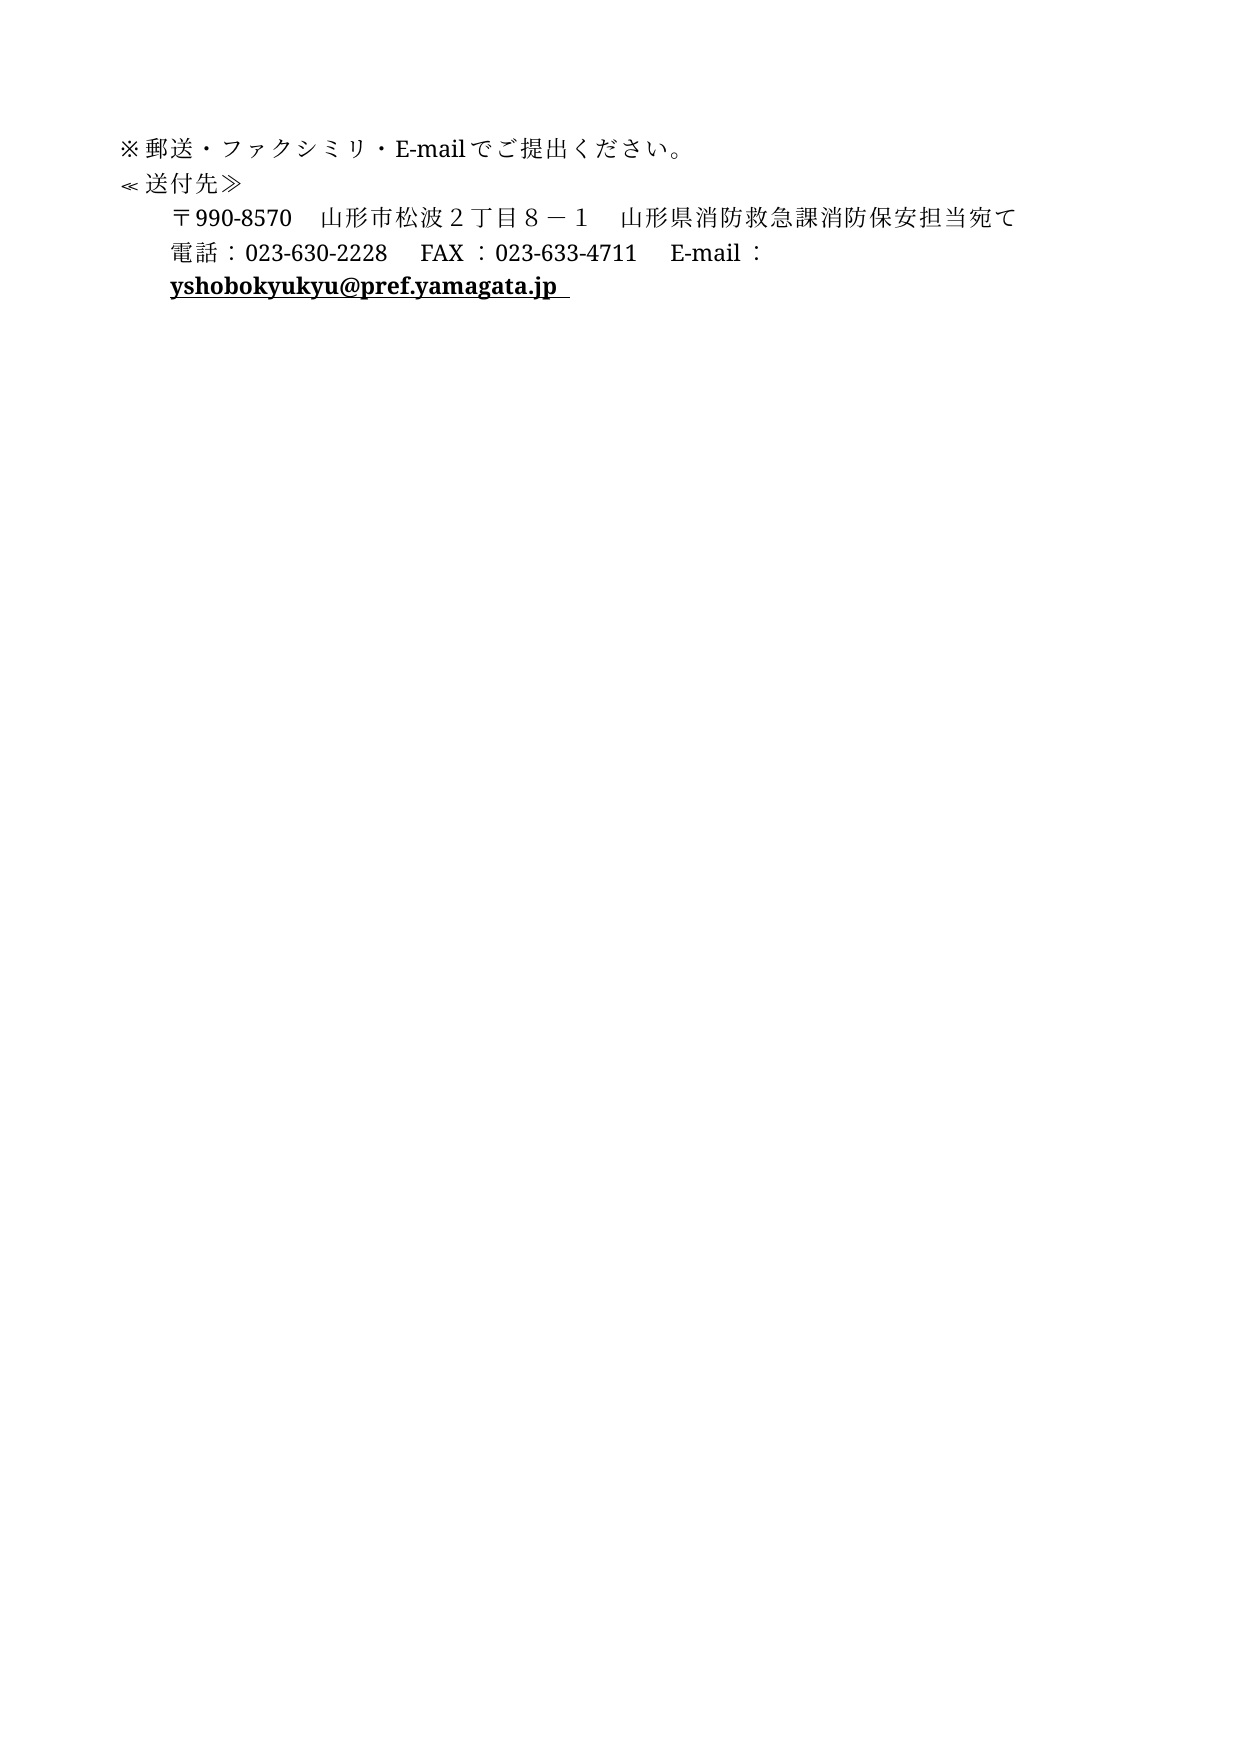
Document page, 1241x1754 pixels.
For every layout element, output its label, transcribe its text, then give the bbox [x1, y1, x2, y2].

text 〒990-8570 山形市松波２丁目８－１ 山形県消防救急課消防保安担当宛て [120, 200, 1120, 234]
text ≪送付先≫ [120, 165, 1120, 200]
text 電話：023-630-2228 FAX：023-633-4711 E-mail：yshobokyukyu@pref.yamagata.jp [145, 234, 1120, 303]
text ※郵送・ファクシミリ・E-mailでご提出ください。 [120, 131, 1120, 165]
